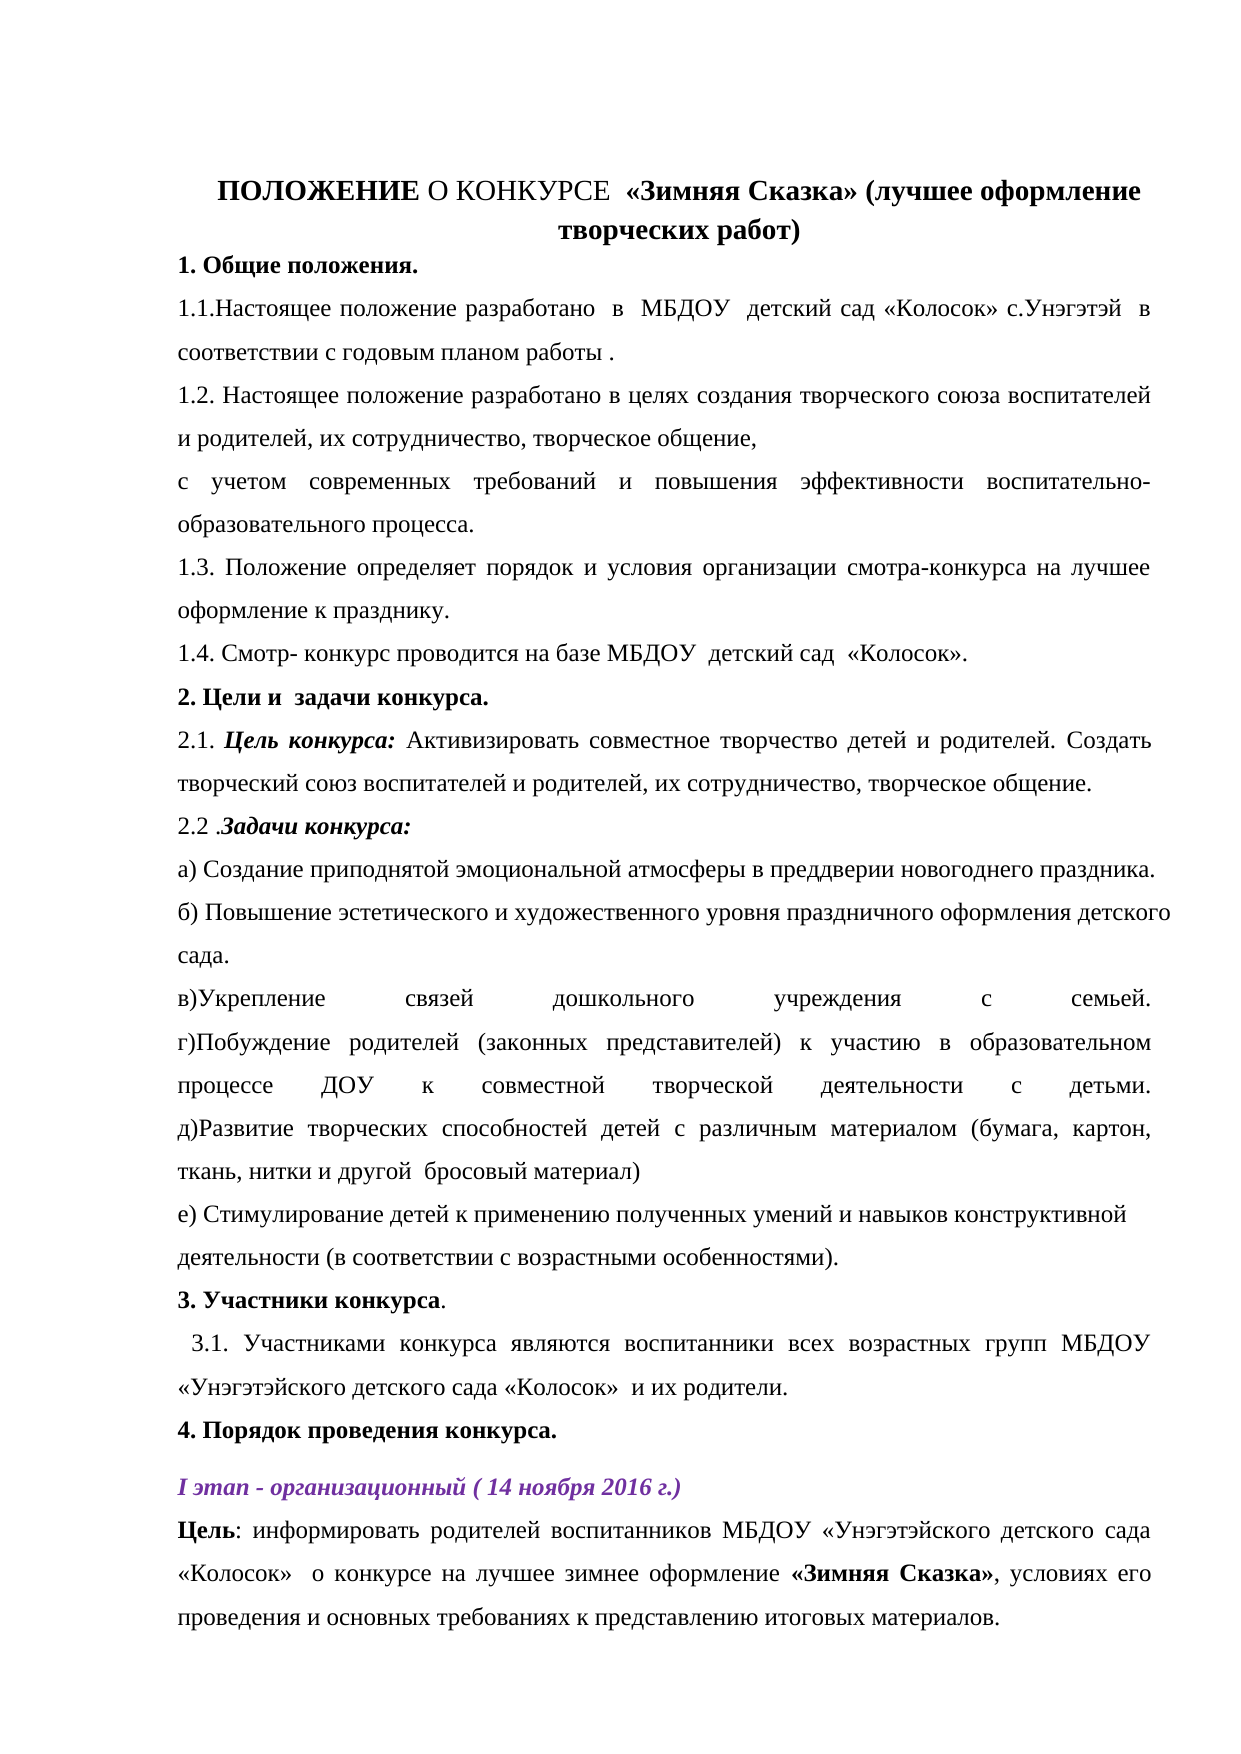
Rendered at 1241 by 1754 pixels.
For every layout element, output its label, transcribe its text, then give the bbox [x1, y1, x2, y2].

text I этап - организационный ( 14 ноября 2016 г.) [177, 1472, 1152, 1501]
text е) Стимулирование детей к применению полученных умений и навыков конструктивной деятельности (в соответствии с возрастными особенностями). [177, 1199, 1181, 1271]
text 2.1. Цель конкурса: Активизировать совместное творчество детей и родителей. Создать творческий союз воспитателей и родителей, их сотрудничество, творческое общение. [177, 725, 1152, 797]
text ПОЛОЖЕНИЕ О КОНКУРСЕ «Зимняя Сказка» (лучшее оформление творческих работ) [177, 173, 1181, 245]
text 1.1.Настоящее положение разработано в МБДОУ детский сад «Колосок» с.Унэгэтэй в соответствии с годовым планом работы . [177, 293, 1152, 365]
text 1. Общие положения. [177, 250, 1152, 279]
text а) Создание приподнятой эмоциональной атмосферы в преддверии новогоднего праздника. б) Повышение эстетического и художественного уровня праздничного оформления детского сада. [177, 854, 1181, 969]
text 3. Участники конкурса. [177, 1285, 1152, 1314]
text 1.3. Положение определяет порядок и условия организации смотра-конкурса на лучшее оформление к празднику. [177, 552, 1152, 624]
text 2. Цели и задачи конкурса. [177, 682, 1152, 710]
text 4. Порядок проведения конкурса. [177, 1415, 1152, 1443]
text 2.2 .Задачи конкурса: [177, 811, 1152, 840]
text Цель: информировать родителей воспитанников МБДОУ «Унэгэтэйского детского сада «Колосок» о конкурсе на лучшее зимнее оформление «Зимняя Сказка», условиях его проведения и основных требованиях к представлению итоговых материалов. [177, 1515, 1152, 1630]
text 1.4. Смотр- конкурс проводится на базе МБДОУ детский сад «Колосок». [177, 638, 1152, 667]
text с учетом современных требований и повышения эффективности воспитательно-образовательного процесса. [177, 466, 1152, 538]
text 1.2. Настоящее положение разработано в целях создания творческого союза воспитателей и родителей, их сотрудничество, творческое общение, [177, 380, 1152, 452]
text в)Укрепление связей дошкольного учреждения с семьей. г)Побуждение родителей (законных представителей) к участию в образовательном процессе ДОУ к совместной творческой деятельности с детьми. д)Развитие творческих способностей детей с различным материалом (бумага, картон, ткань, нитки и другой бросовый материал) [177, 983, 1152, 1185]
text 3.1. Участниками конкурса являются воспитанники всех возрастных групп МБДОУ «Унэгэтэйского детского сада «Колосок» и их родители. [177, 1328, 1152, 1400]
